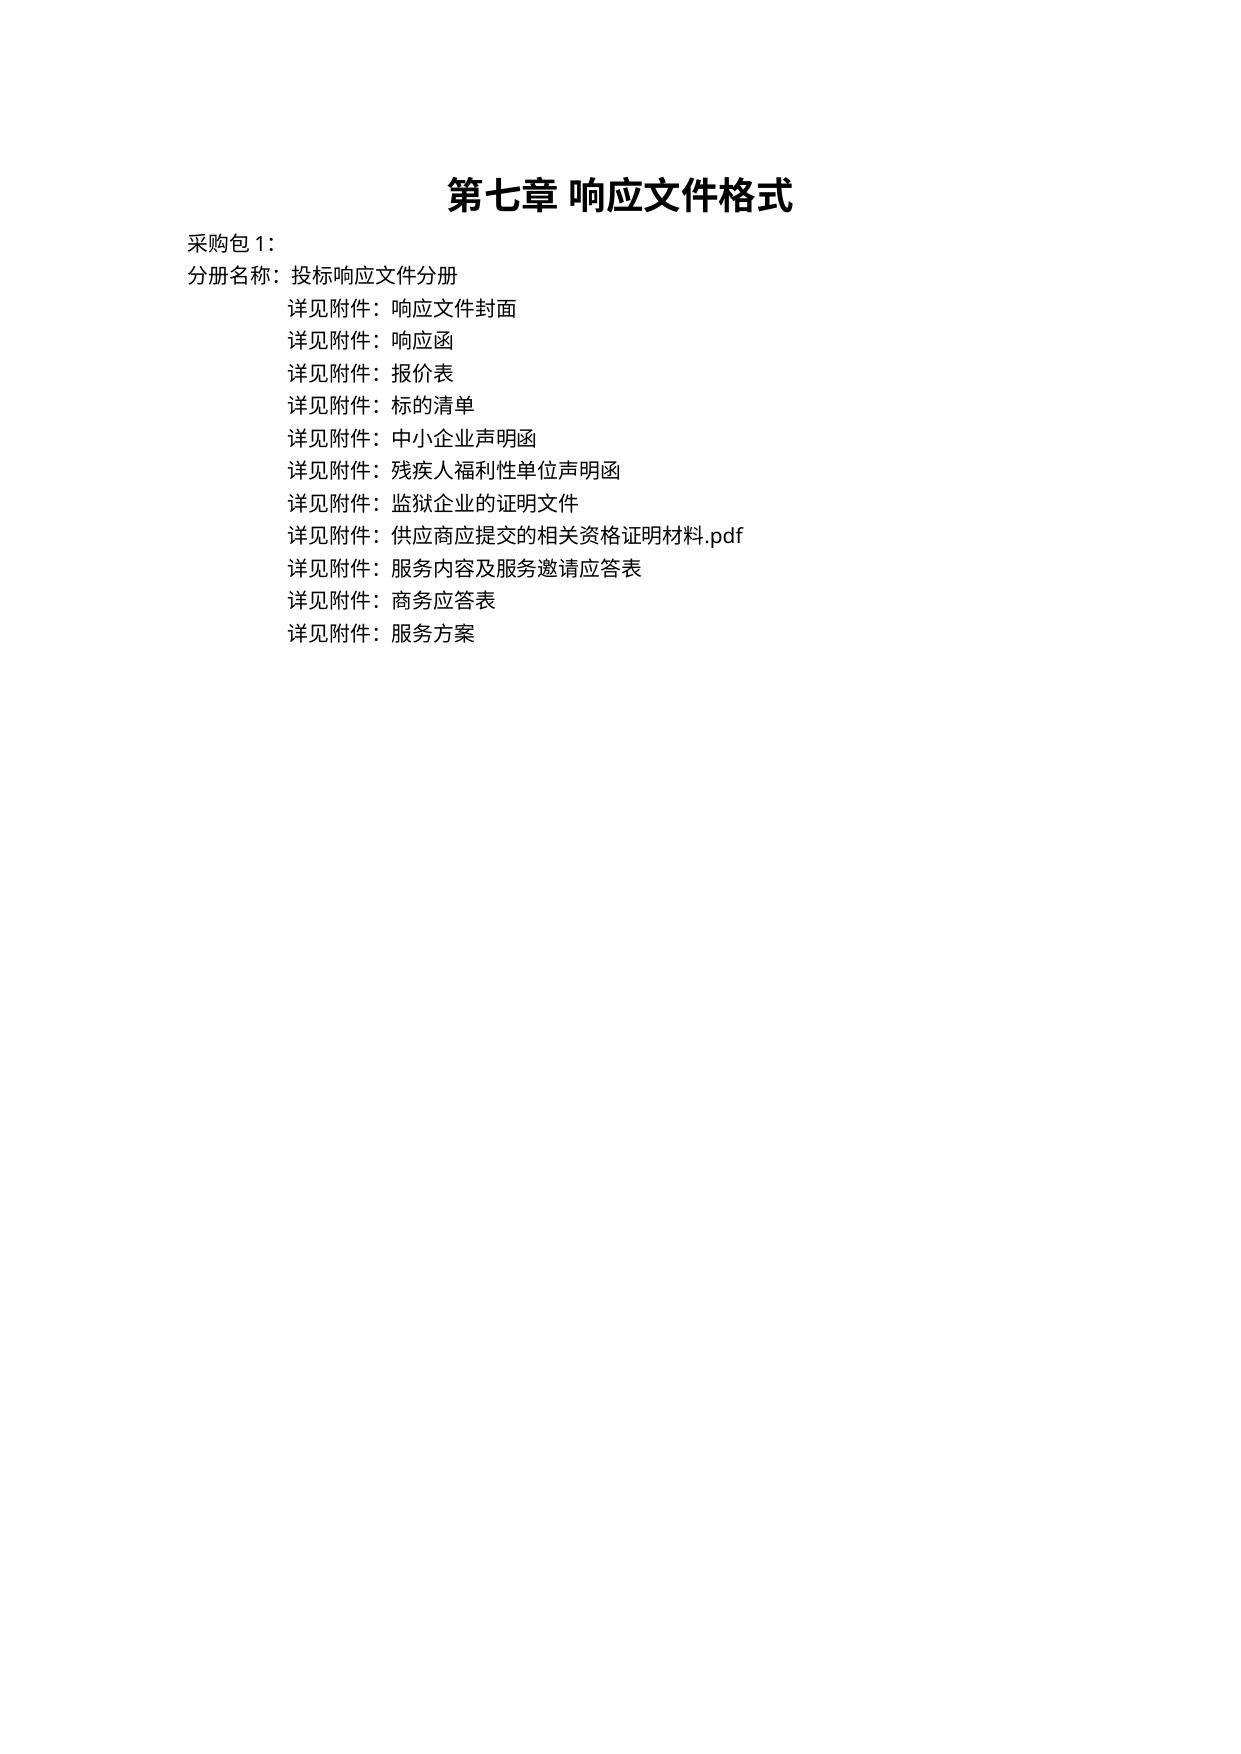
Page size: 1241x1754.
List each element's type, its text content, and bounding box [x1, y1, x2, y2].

text 详见附件：商务应答表 [187, 584, 1053, 617]
text 详见附件：监狱企业的证明文件 [187, 487, 1053, 519]
text 详见附件：标的清单 [187, 389, 1053, 422]
text 详见附件：服务方案 [187, 617, 1053, 649]
text 详见附件：残疾人福利性单位声明函 [187, 454, 1053, 487]
text 详见附件：响应函 [187, 324, 1053, 357]
text 采购包1： [187, 227, 1053, 259]
text 详见附件：服务内容及服务邀请应答表 [187, 552, 1053, 584]
text 详见附件：报价表 [187, 357, 1053, 389]
text 详见附件：响应文件封面 [187, 292, 1053, 324]
text 详见附件：供应商应提交的相关资格证明材料.pdf [187, 519, 1053, 552]
text 第七章 响应文件格式 [187, 162, 1053, 227]
text 详见附件：中小企业声明函 [187, 422, 1053, 454]
text 分册名称：投标响应文件分册 [187, 259, 1053, 292]
